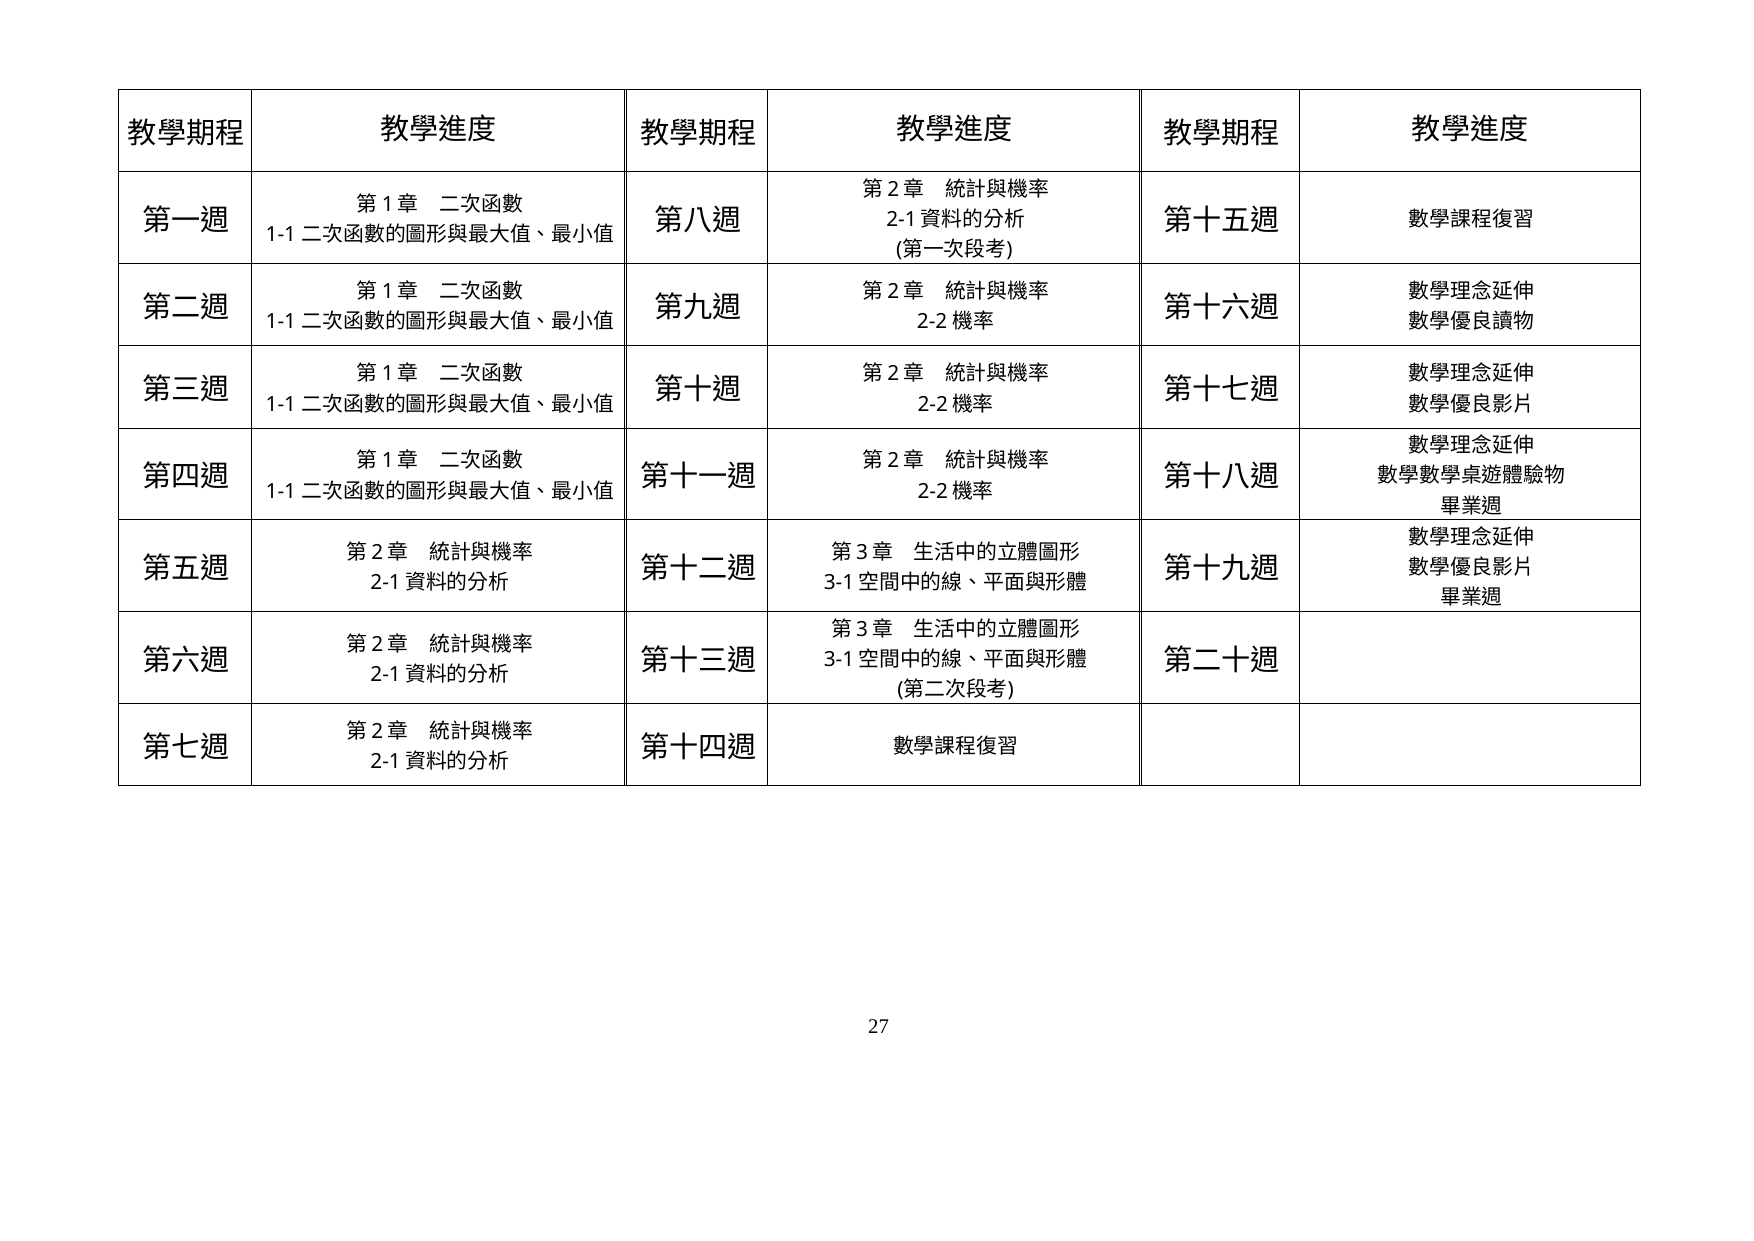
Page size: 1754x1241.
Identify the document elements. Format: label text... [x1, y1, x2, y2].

table_cell 第1章 二次函數 1-1 二次函數的圖形與最大值、最小值 [252, 429, 624, 519]
table_header 教學期程 [119, 90, 251, 171]
table_cell 第十二週 [627, 520, 767, 611]
table_cell 數學理念延伸 數學優良讀物 [1300, 264, 1640, 345]
table_cell 第十七週 [1142, 346, 1299, 427]
table_cell 第1章 二次函數 1-1 二次函數的圖形與最大值、最小值 [252, 346, 624, 427]
table_cell 第2章 統計與機率 2-1資料的分析 [252, 704, 624, 785]
table_cell 第二十週 [1142, 612, 1299, 703]
table_cell 第十八週 [1142, 429, 1299, 519]
table_cell 第十六週 [1142, 264, 1299, 345]
table_cell [1300, 612, 1640, 703]
table_cell 第1章 二次函數 1-1 二次函數的圖形與最大值、最小值 [252, 264, 624, 345]
table_cell 數學理念延伸 數學數學桌遊體驗物 畢業週 [1300, 429, 1640, 519]
table_cell 數學課程復習 [1300, 172, 1640, 263]
table_cell 第十四週 [627, 704, 767, 785]
table_header 教學期程 [627, 90, 767, 171]
table_cell 第十三週 [627, 612, 767, 703]
table_cell 第十九週 [1142, 520, 1299, 611]
table_cell 第十一週 [627, 429, 767, 519]
table_cell 數學理念延伸 數學優良影片 畢業週 [1300, 520, 1640, 611]
table_cell [1300, 704, 1640, 785]
table_cell 第七週 [119, 704, 251, 785]
table_header 教學進度 [768, 90, 1139, 171]
table_cell 第五週 [119, 520, 251, 611]
table_cell 第2章 統計與機率 2-1資料的分析 [252, 612, 624, 703]
table_cell 第二週 [119, 264, 251, 345]
table_cell 第2章 統計與機率 2-2機率 [768, 429, 1139, 519]
table_cell 第3章 生活中的立體圖形 3-1空間中的線、平面與形體 [768, 520, 1139, 611]
table_cell 第3章 生活中的立體圖形 3-1空間中的線、平面與形體 (第二次段考) [768, 612, 1139, 703]
table_cell 第2章 統計與機率 2-1資料的分析 (第一次段考) [768, 172, 1139, 263]
table_cell 第三週 [119, 346, 251, 427]
table_cell 第2章 統計與機率 2-2 機率 [768, 264, 1139, 345]
table_cell 第六週 [119, 612, 251, 703]
table_cell 第一週 [119, 172, 251, 263]
table_cell 第十週 [627, 346, 767, 427]
table_cell [1142, 704, 1299, 785]
table_cell 數學課程復習 [768, 704, 1139, 785]
table_header 教學期程 [1142, 90, 1299, 171]
table_header 教學進度 [252, 90, 624, 171]
table_cell 第四週 [119, 429, 251, 519]
table_header 教學進度 [1300, 90, 1640, 171]
table_cell 第九週 [627, 264, 767, 345]
table_cell 第1章 二次函數 1-1 二次函數的圖形與最大值、最小值 [252, 172, 624, 263]
table_cell 第十五週 [1142, 172, 1299, 263]
table_cell 第2章 統計與機率 2-2機率 [768, 346, 1139, 427]
table_cell 第八週 [627, 172, 767, 263]
table_cell 第2章 統計與機率 2-1資料的分析 [252, 520, 624, 611]
table_cell 數學理念延伸 數學優良影片 [1300, 346, 1640, 427]
